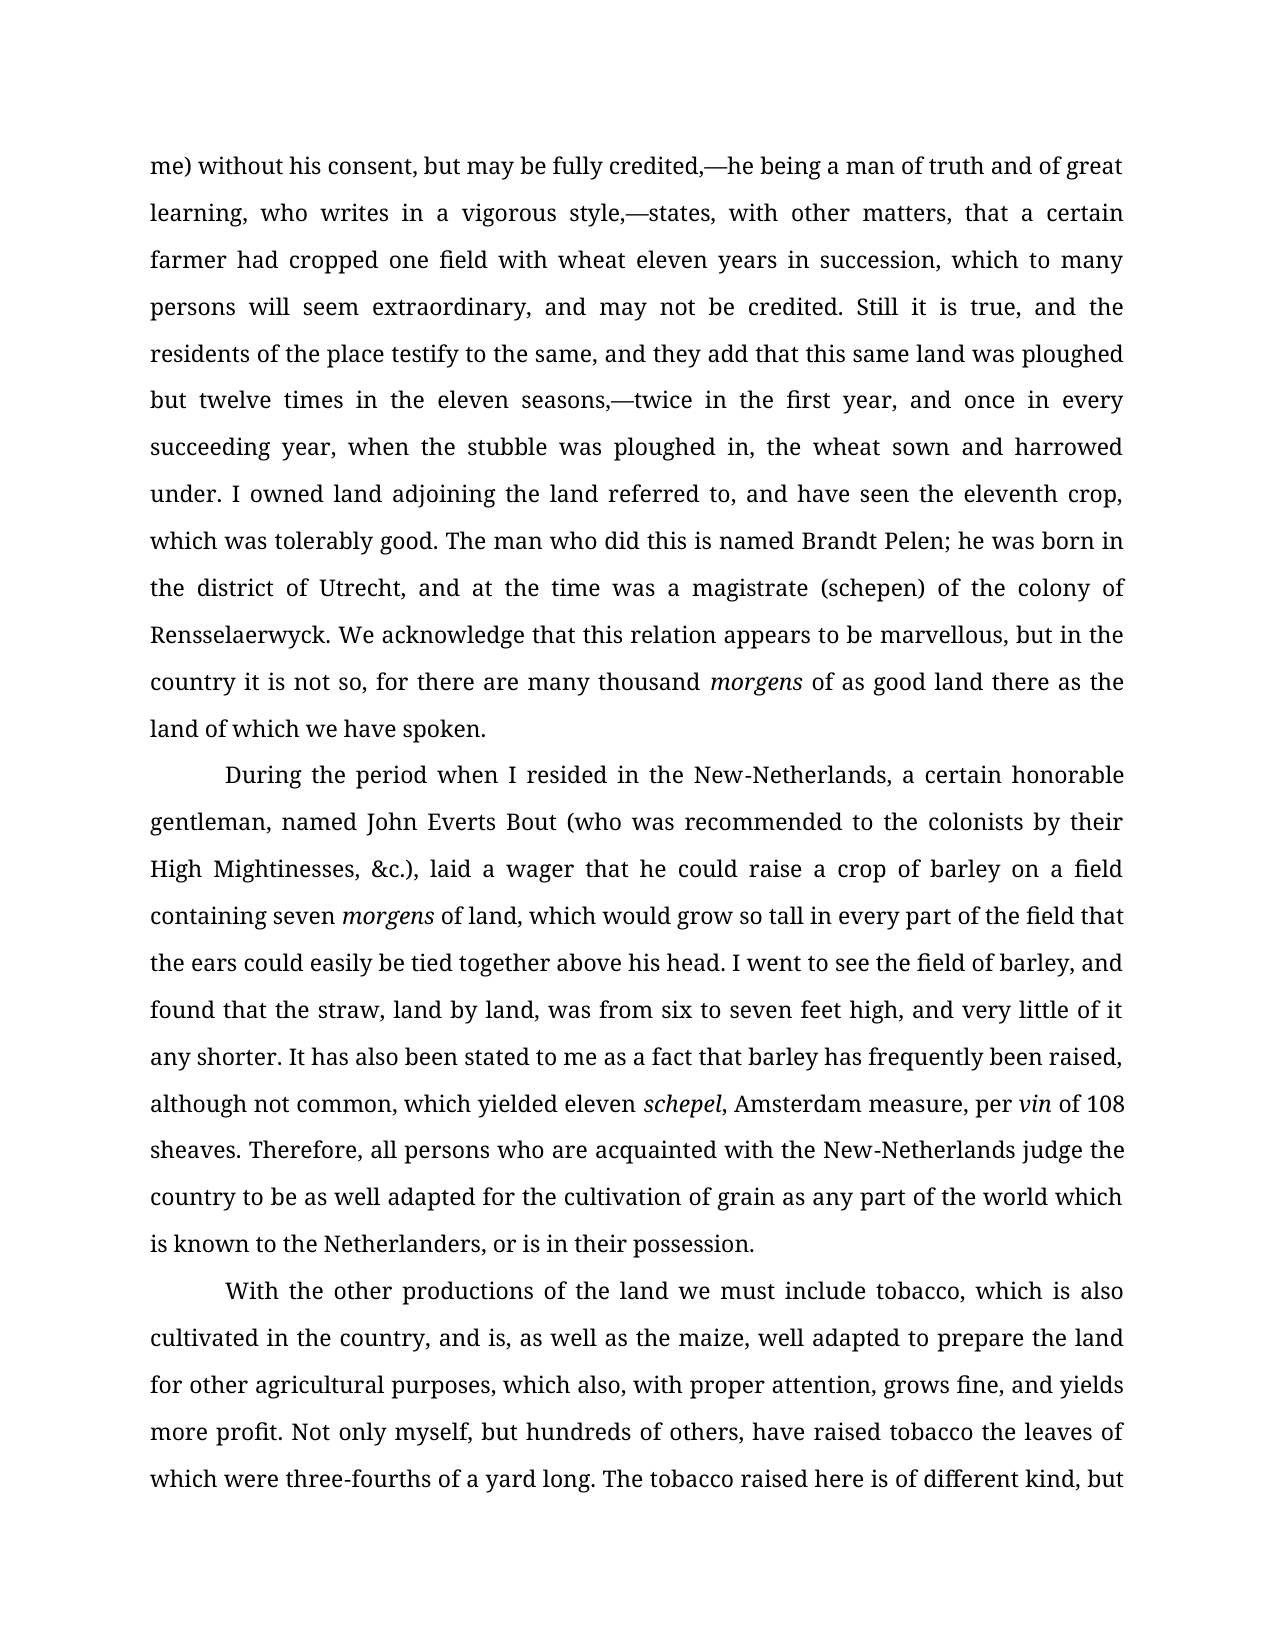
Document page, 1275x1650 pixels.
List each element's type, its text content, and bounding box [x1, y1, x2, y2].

text During the period when I resided in the New‑Netherlands, a certain honorable gentleman, named John Everts Bout (who was recommended to the colonists by their High Mightinesses, &c.), laid a wager that he could raise a crop of barley on a field containing seven morgens of land, which would grow so tall in every part of the field that the ears could easily be tied together above his head. I went to see the field of barley, and found that the straw, land by land, was from six to seven feet high, and very little of it any shorter. It has also been stated to me as a fact that barley has frequently been raised, although not common, which yielded eleven schepel, Amsterdam measure, per vin of 108 sheaves. Therefore, all persons who are acquainted with the New‑Netherlands judge the country to be as well adapted for the cultivation of grain as any part of the world which is known to the Netherlanders, or is in their possession. [150, 759, 1125, 1259]
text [150, 150, 1125, 744]
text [150, 1275, 1125, 1494]
